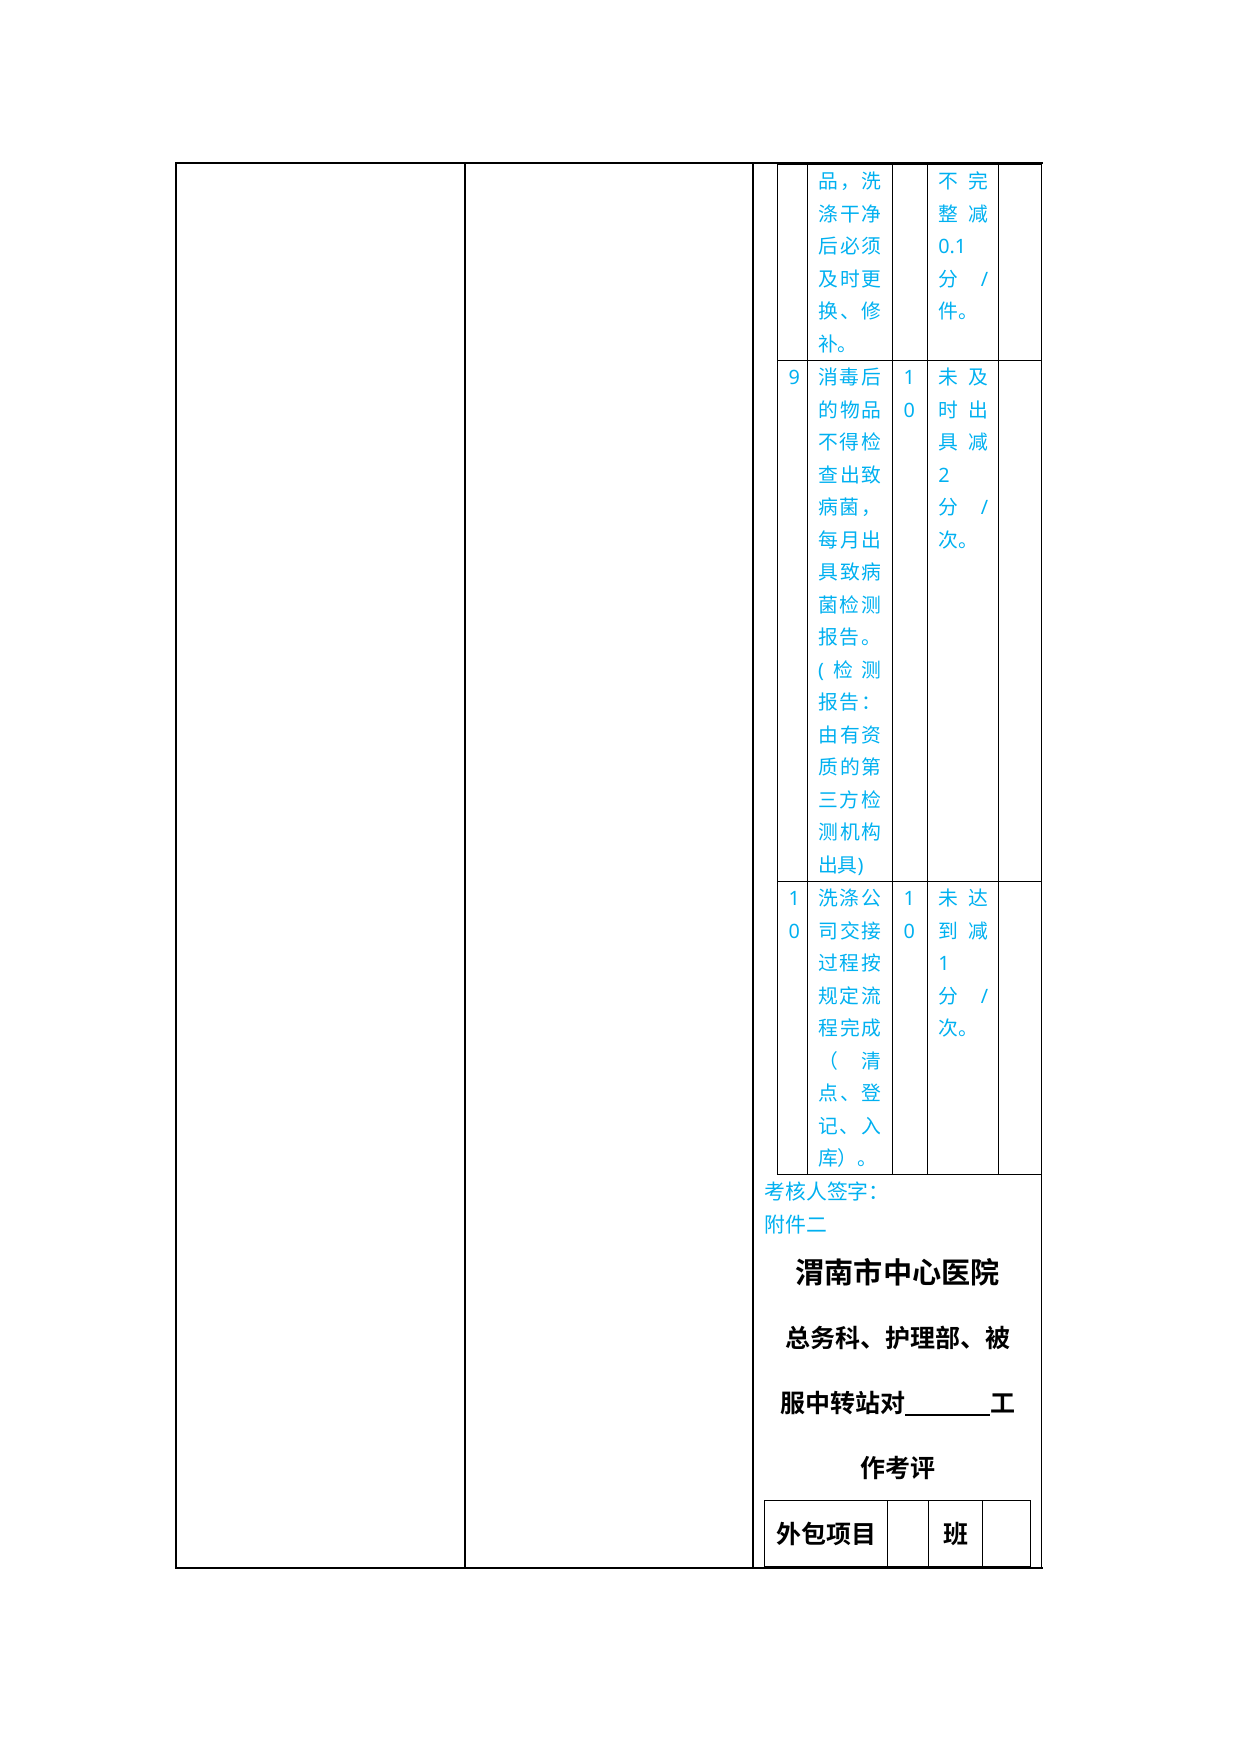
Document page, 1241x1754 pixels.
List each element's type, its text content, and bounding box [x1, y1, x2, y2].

table_cell 1 [177, 164, 464, 1567]
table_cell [754, 164, 1041, 1567]
table_cell [466, 164, 752, 1567]
